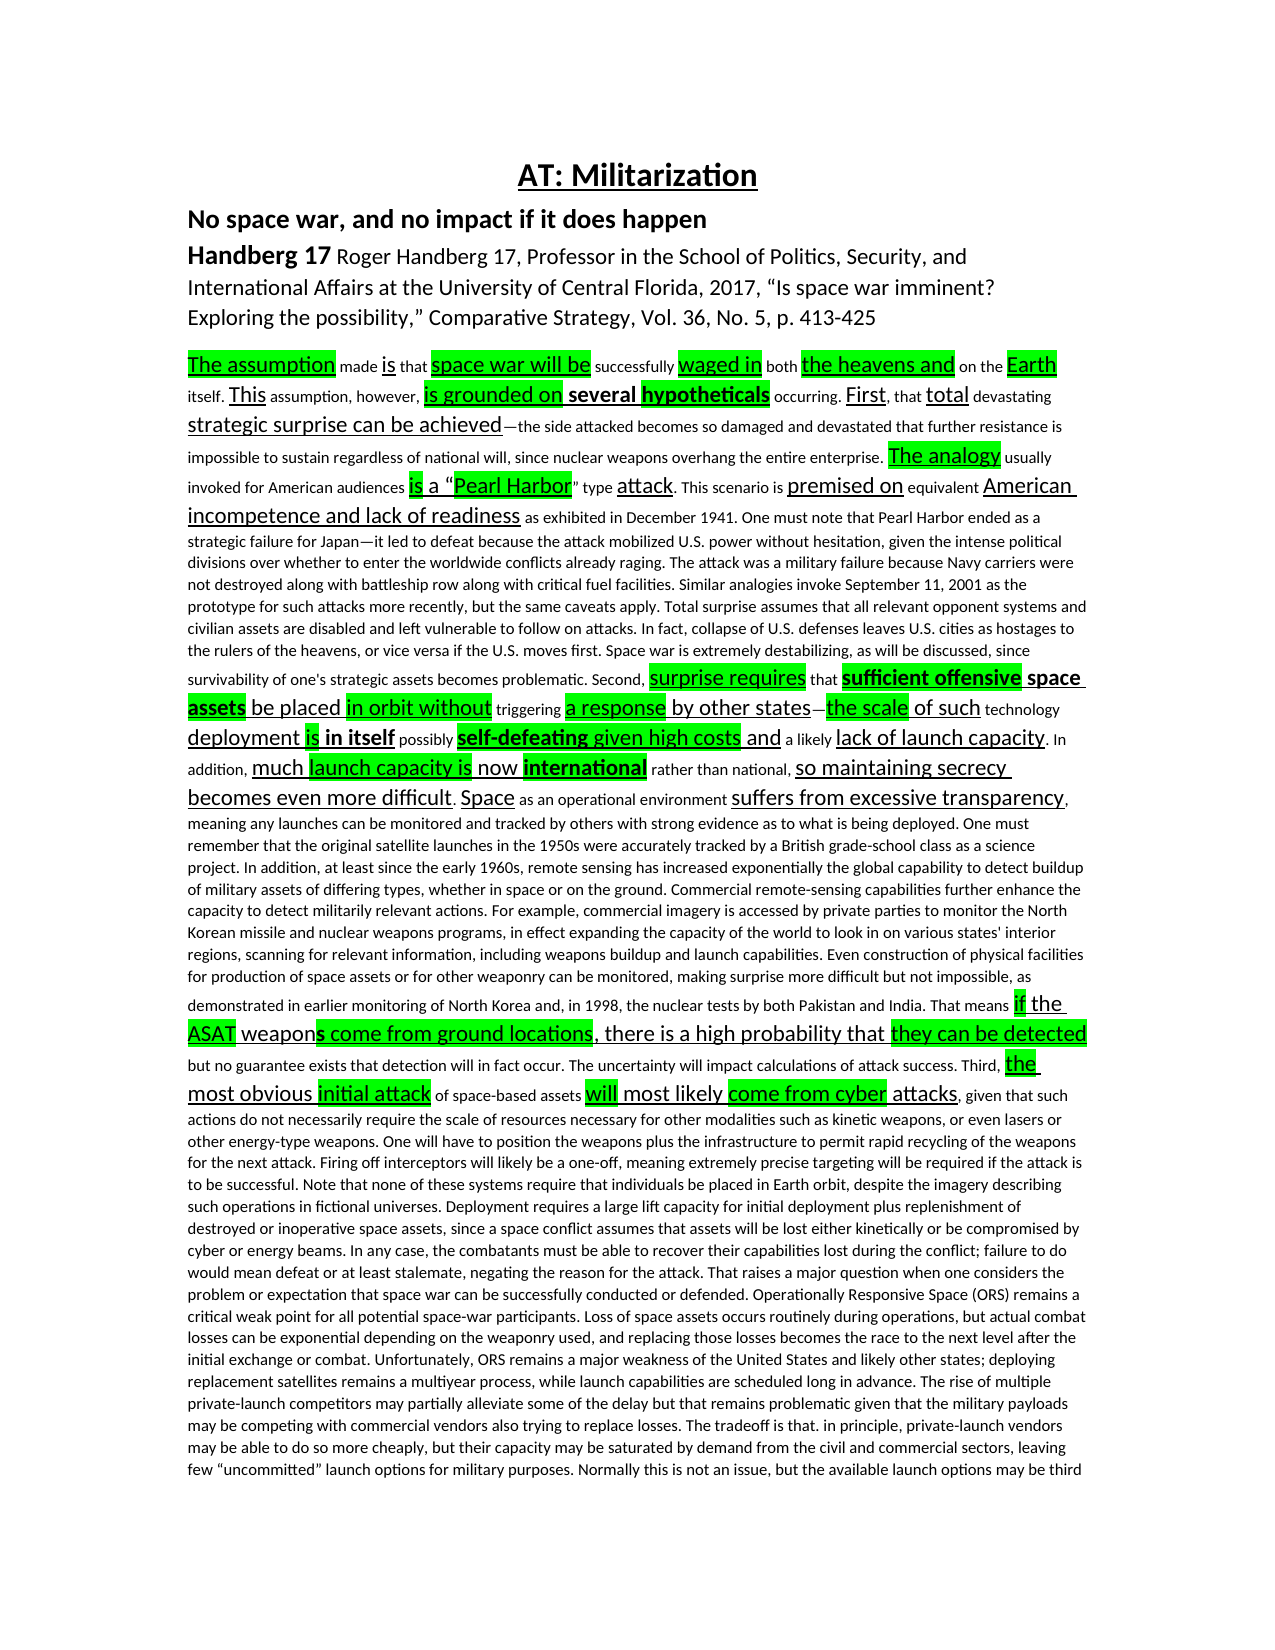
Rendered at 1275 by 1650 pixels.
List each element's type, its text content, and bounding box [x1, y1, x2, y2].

subtitle No space war, and no impact if it does happen [187, 202, 1087, 235]
text Handberg 17 Roger Handberg 17, Professor in the School of Politics, Security, and International Affairs at the University of Central Florida, 2017, “Is space war imminent? Exploring the possibility,” Comparative Strategy, Vol. 36, No. 5, p. 413-425 [187, 238, 1087, 331]
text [187, 1044, 1087, 1479]
subtitle AT: Militarization [187, 154, 1087, 195]
